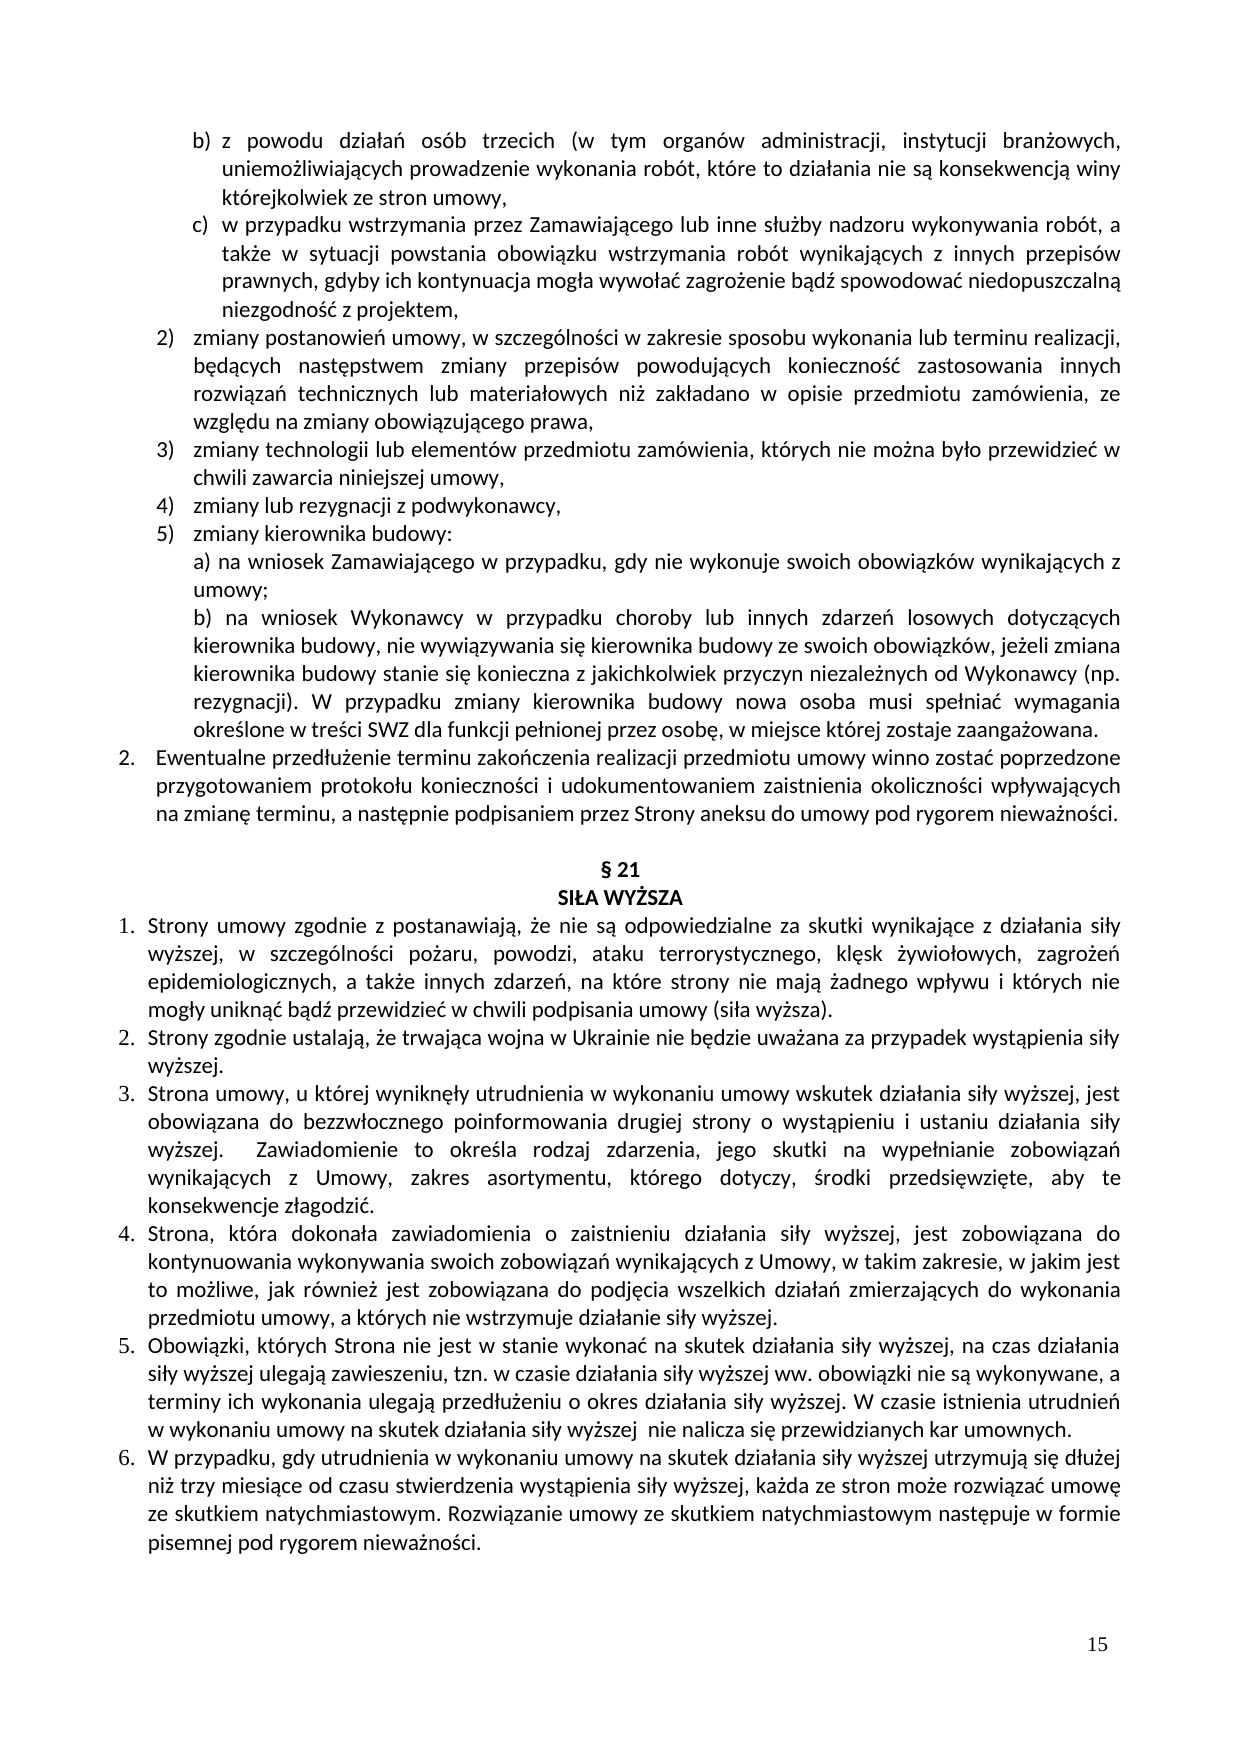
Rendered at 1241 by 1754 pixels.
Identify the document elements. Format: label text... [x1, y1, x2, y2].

list Strony umowy zgodnie z postanawiają, że nie są odpowiedzialne za skutki wynikające z działania siły wyższej, w szczególności pożaru, powodzi, ataku terrorystycznego, klęsk żywiołowych, zagrożeń epidemiologicznych, a także innych zdarzeń, na które strony nie mają żadnego wpływu i których nie mogły uniknąć bądź przewidzieć w chwili podpisania umowy (siła wyższa). [118, 911, 1122, 1023]
list zmiany technologii lub elementów przedmiotu zamówienia, których nie można było przewidzieć w chwili zawarcia niniejszej umowy, [156, 435, 1122, 491]
list zmiany postanowień umowy, w szczególności w zakresie sposobu wykonania lub terminu realizacji, będących następstwem zmiany przepisów powodujących konieczność zastosowania innych rozwiązań technicznych lub materiałowych niż zakładano w opisie przedmiotu zamówienia, ze względu na zmiany obowiązującego prawa, [156, 323, 1122, 435]
text SIŁA WYŻSZA [118, 883, 1122, 911]
list w przypadku wstrzymania przez Zamawiającego lub inne służby nadzoru wykonywania robót, a także w sytuacji powstania obowiązku wstrzymania robót wynikających z innych przepisów prawnych, gdyby ich kontynuacja mogła wywołać zagrożenie bądź spowodować niedopuszczalną niezgodność z projektem, [192, 211, 1122, 323]
subtitle § 21 [118, 855, 1122, 883]
list Ewentualne przedłużenie terminu zakończenia realizacji przedmiotu umowy winno zostać poprzedzone przygotowaniem protokołu konieczności i udokumentowaniem zaistnienia okoliczności wpływających na zmianę terminu, a następnie podpisaniem przez Strony aneksu do umowy pod rygorem nieważności. [118, 743, 1122, 827]
list Obowiązki, których Strona nie jest w stanie wykonać na skutek działania siły wyższej, na czas działania siły wyższej ulegają zawieszeniu, tzn. w czasie działania siły wyższej ww. obowiązki nie są wykonywane, a terminy ich wykonania ulegają przedłużeniu o okres działania siły wyższej. W czasie istnienia utrudnień w wykonaniu umowy na skutek działania siły wyższej nie nalicza się przewidzianych kar umownych. [118, 1331, 1122, 1443]
list Strony zgodnie ustalają, że trwająca wojna w Ukrainie nie będzie uważana za przypadek wystąpienia siły wyższej. [118, 1023, 1122, 1079]
list zmiany kierownika budowy: [156, 519, 1122, 547]
list W przypadku, gdy utrudnienia w wykonaniu umowy na skutek działania siły wyższej utrzymują się dłużej niż trzy miesiące od czasu stwierdzenia wystąpienia siły wyższej, każda ze stron może rozwiązać umowę ze skutkiem natychmiastowym. Rozwiązanie umowy ze skutkiem natychmiastowym następuje w formie pisemnej pod rygorem nieważności. [118, 1443, 1122, 1556]
list zmiany lub rezygnacji z podwykonawcy, [156, 491, 1122, 519]
text b) na wniosek Wykonawcy w przypadku choroby lub innych zdarzeń losowych dotyczących kierownika budowy, nie wywiązywania się kierownika budowy ze swoich obowiązków, jeżeli zmiana kierownika budowy stanie się konieczna z jakichkolwiek przyczyn niezależnych od Wykonawcy (np. rezygnacji). W przypadku zmiany kierownika budowy nowa osoba musi spełniać wymagania określone w treści SWZ dla funkcji pełnionej przez osobę, w miejsce której zostaje zaangażowana. [193, 603, 1122, 743]
list Strona, która dokonała zawiadomienia o zaistnieniu działania siły wyższej, jest zobowiązana do kontynuowania wykonywania swoich zobowiązań wynikających z Umowy, w takim zakresie, w jakim jest to możliwe, jak również jest zobowiązana do podjęcia wszelkich działań zmierzających do wykonania przedmiotu umowy, a których nie wstrzymuje działanie siły wyższej. [118, 1219, 1122, 1331]
list z powodu działań osób trzecich (w tym organów administracji, instytucji branżowych, uniemożliwiających prowadzenie wykonania robót, które to działania nie są konsekwencją winy którejkolwiek ze stron umowy, [192, 127, 1122, 211]
text a) na wniosek Zamawiającego w przypadku, gdy nie wykonuje swoich obowiązków wynikających z umowy; [193, 547, 1122, 603]
list Strona umowy, u której wyniknęły utrudnienia w wykonaniu umowy wskutek działania siły wyższej, jest obowiązana do bezzwłocznego poinformowania drugiej strony o wystąpieniu i ustaniu działania siły wyższej. Zawiadomienie to określa rodzaj zdarzenia, jego skutki na wypełnianie zobowiązań wynikających z Umowy, zakres asortymentu, którego dotyczy, środki przedsięwzięte, aby te konsekwencje złagodzić. [118, 1079, 1122, 1219]
